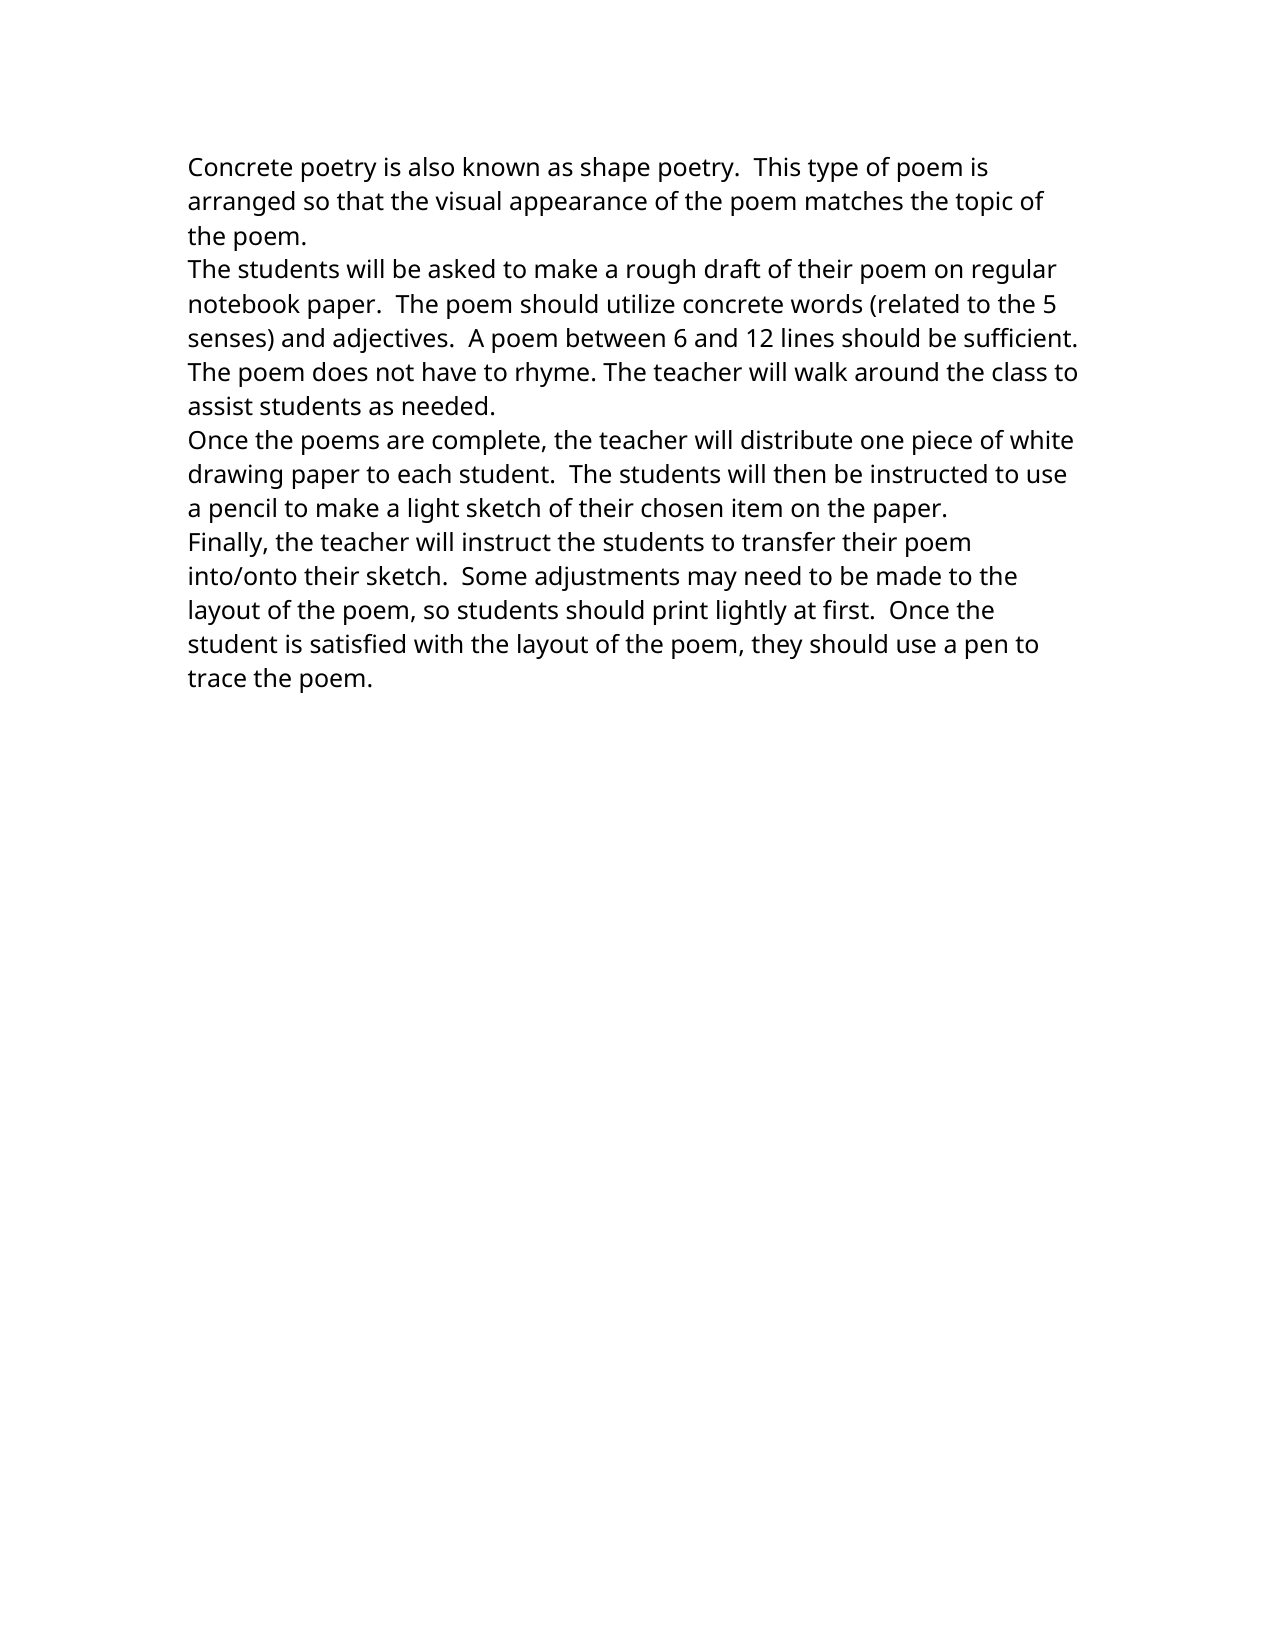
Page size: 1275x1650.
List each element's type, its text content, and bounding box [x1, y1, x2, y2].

text Finally, the teacher will instruct the students to transfer their poem into/onto their sketch. Some adjustments may need to be made to the layout of the poem, so students should print lightly at first. Once the student is satisfied with the layout of the poem, they should use a pen to trace the poem. [187, 525, 1087, 695]
text Concrete poetry is also known as shape poetry. This type of poem is arranged so that the visual appearance of the poem matches the topic of the poem. [187, 150, 1087, 252]
text The students will be asked to make a rough draft of their poem on regular notebook paper. The poem should utilize concrete words (related to the 5 senses) and adjectives. A poem between 6 and 12 lines should be sufficient. The poem does not have to rhyme. The teacher will walk around the class to assist students as needed. [187, 252, 1087, 422]
text Once the poems are complete, the teacher will distribute one piece of white drawing paper to each student. The students will then be instructed to use a pencil to make a light sketch of their chosen item on the paper. [187, 422, 1087, 525]
